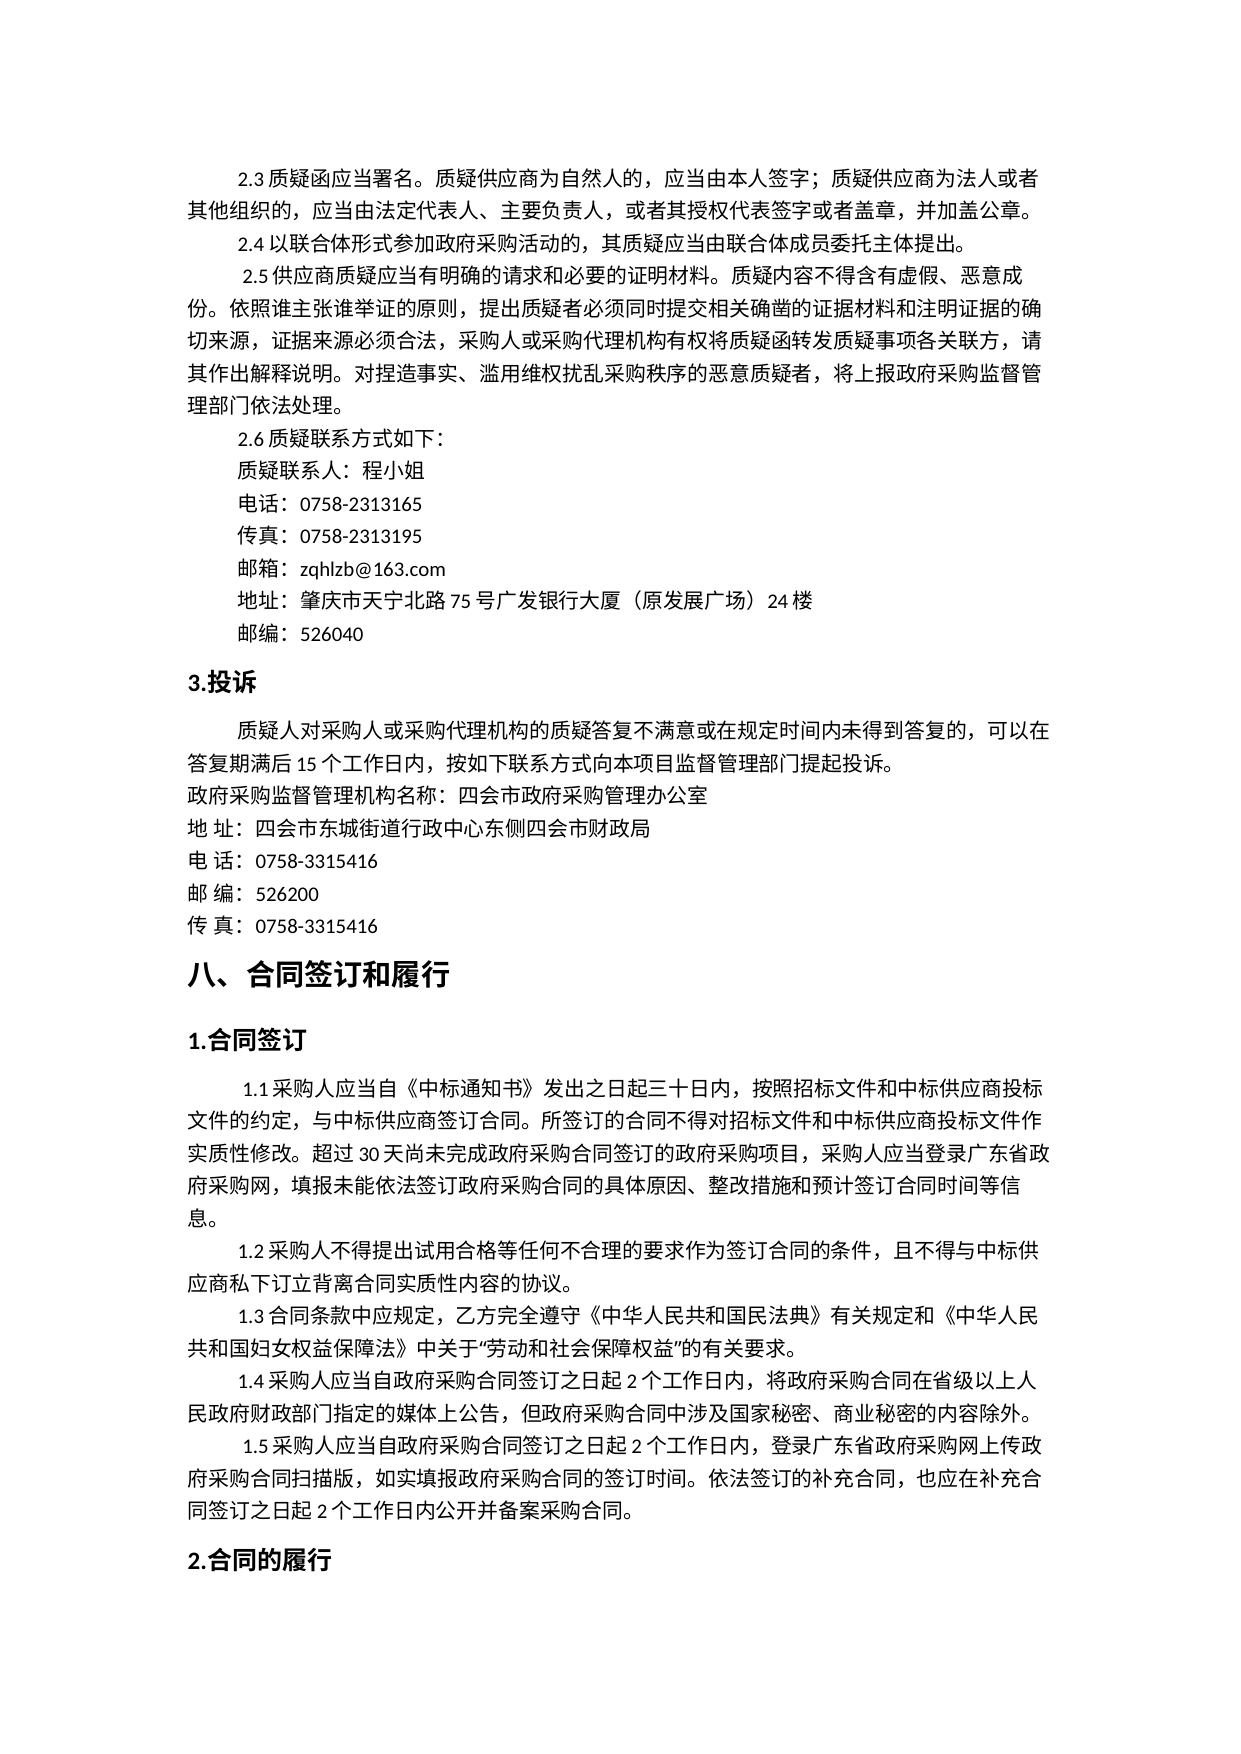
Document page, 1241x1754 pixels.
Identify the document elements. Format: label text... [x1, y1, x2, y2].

text 电话：0758-2313165 [187, 487, 1053, 519]
text 八、合同签订和履行 [187, 942, 1053, 1007]
text 邮箱：zqhlzb@163.com [187, 552, 1053, 584]
text 2.合同的履行 [187, 1527, 1053, 1592]
text 质疑人对采购人或采购代理机构的质疑答复不满意或在规定时间内未得到答复的，可以在答复期满后15个工作日内，按如下联系方式向本项目监督管理部门提起投诉。 [187, 714, 1053, 779]
text 1.2采购人不得提出试用合格等任何不合理的要求作为签订合同的条件，且不得与中标供应商私下订立背离合同实质性内容的协议。 [187, 1234, 1053, 1299]
text 1.合同签订 [187, 1007, 1053, 1072]
text 传真：0758-2313195 [187, 519, 1053, 552]
text 3.投诉 [187, 649, 1053, 714]
text 邮编：526040 [187, 617, 1053, 649]
text 传 真：0758-3315416 [187, 909, 1053, 942]
text 2.3 质疑函应当署名。质疑供应商为自然人的，应当由本人签字；质疑供应商为法人或者其他组织的，应当由法定代表人、主要负责人，或者其授权代表签字或者盖章，并加盖公章。 [187, 162, 1053, 227]
text 地 址：四会市东城街道行政中心东侧四会市财政局 [187, 812, 1053, 844]
text 2.6质疑联系方式如下： [187, 422, 1053, 454]
text 1.3合同条款中应规定，乙方完全遵守《中华人民共和国民法典》有关规定和《中华人民共和国妇女权益保障法》中关于“劳动和社会保障权益”的有关要求。 [187, 1299, 1053, 1364]
text 1.1采购人应当自《中标通知书》发出之日起三十日内，按照招标文件和中标供应商投标文件的约定，与中标供应商签订合同。所签订的合同不得对招标文件和中标供应商投标文件作实质性修改。超过30天尚未完成政府采购合同签订的政府采购项目，采购人应当登录广东省政府采购网，填报未能依法签订政府采购合同的具体原因、整改措施和预计签订合同时间等信息。 [187, 1072, 1053, 1234]
text 地址：肇庆市天宁北路75号广发银行大厦（原发展广场）24楼 [187, 584, 1053, 617]
text 1.5采购人应当自政府采购合同签订之日起2个工作日内，登录广东省政府采购网上传政府采购合同扫描版，如实填报政府采购合同的签订时间。依法签订的补充合同，也应在补充合同签订之日起2个工作日内公开并备案采购合同。 [187, 1429, 1053, 1527]
text 质疑联系人：程小姐 [187, 454, 1053, 487]
text 2.5供应商质疑应当有明确的请求和必要的证明材料。质疑内容不得含有虚假、恶意成份。依照谁主张谁举证的原则，提出质疑者必须同时提交相关确凿的证据材料和注明证据的确切来源，证据来源必须合法，采购人或采购代理机构有权将质疑函转发质疑事项各关联方，请其作出解释说明。对捏造事实、滥用维权扰乱采购秩序的恶意质疑者，将上报政府采购监督管理部门依法处理。 [187, 259, 1053, 422]
text 邮 编：526200 [187, 877, 1053, 909]
text 2.4以联合体形式参加政府采购活动的，其质疑应当由联合体成员委托主体提出。 [187, 227, 1053, 259]
text 1.4采购人应当自政府采购合同签订之日起2个工作日内，将政府采购合同在省级以上人民政府财政部门指定的媒体上公告，但政府采购合同中涉及国家秘密、商业秘密的内容除外。 [187, 1364, 1053, 1429]
text 政府采购监督管理机构名称：四会市政府采购管理办公室 [187, 779, 1053, 812]
text 电 话：0758-3315416 [187, 844, 1053, 877]
